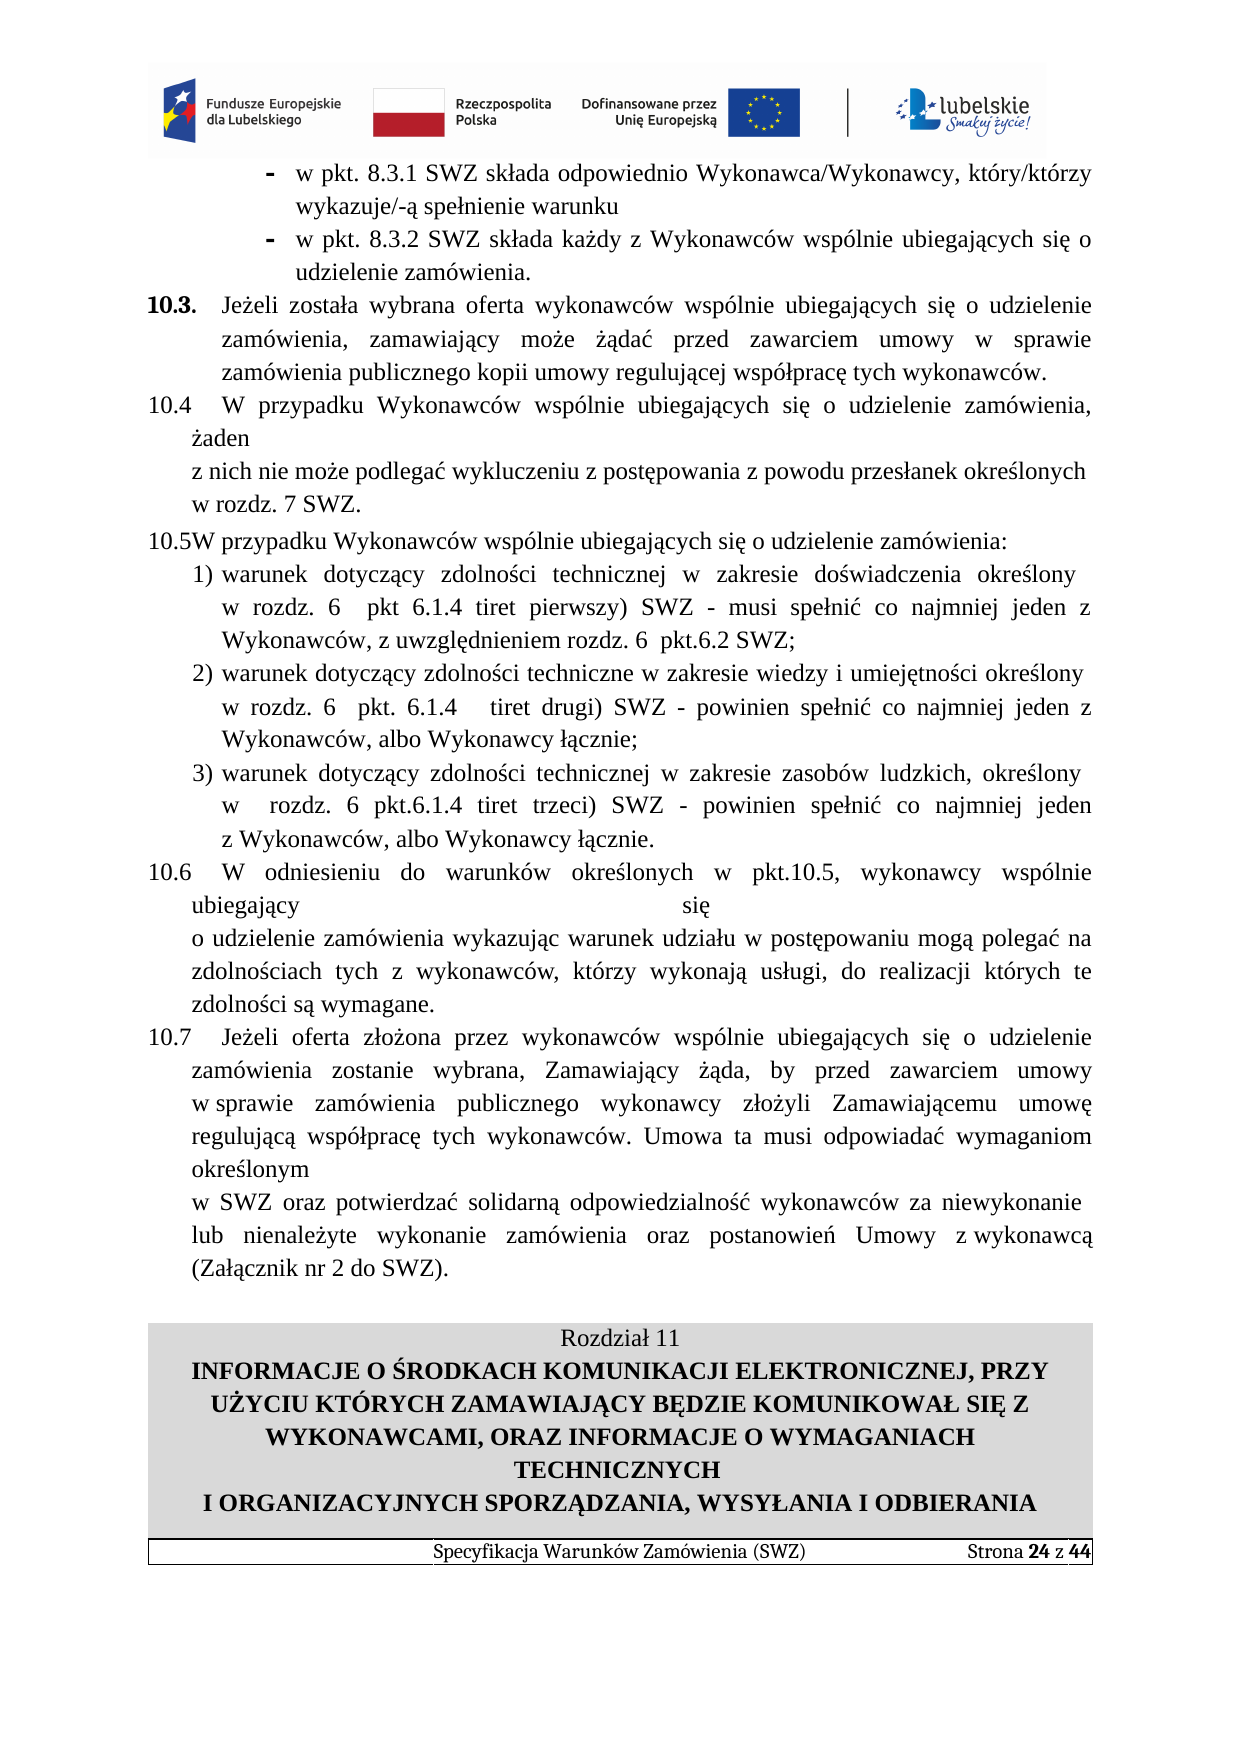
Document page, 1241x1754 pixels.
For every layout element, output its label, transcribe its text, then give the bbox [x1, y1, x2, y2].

list W odniesieniu do warunków określonych w pkt.10.5, wykonawcy wspólnie ubiegający się o udzielenie zamówienia wykazując warunek udziału w postępowaniu mogą polegać na zdolnościach tych z wykonawców, którzy wykonają usługi, do realizacji których te zdolności są wymagane. [148, 857, 1093, 1017]
list warunek dotyczący zdolności techniczne w zakresie wiedzy i umiejętności określony w rozdz. 6 pkt. 6.1.4 tiret drugi) SWZ - powinien spełnić co najmniej jeden z Wykonawców, albo Wykonawcy łącznie; [192, 658, 1093, 753]
list w pkt. 8.3.2 SWZ składa każdy z Wykonawców wspólnie ubiegających się o udzielenie zamówienia. [266, 224, 1093, 286]
list warunek dotyczący zdolności technicznej w zakresie zasobów ludzkich, określony w rozdz. 6 pkt.6.1.4 tiret trzeci) SWZ - powinien spełnić co najmniej jeden z Wykonawców, albo Wykonawcy łącznie. [192, 758, 1093, 852]
list w pkt. 8.3.1 SWZ składa odpowiednio Wykonawca/Wykonawcy, który/którzy wykazuje/-ą spełnienie warunku [266, 158, 1093, 220]
list warunek dotyczący zdolności technicznej w zakresie doświadczenia określony w rozdz. 6 pkt 6.1.4 tiret pierwszy) SWZ - musi spełnić co najmniej jeden z Wykonawców, z uwzględnieniem rozdz. 6 pkt.6.2 SWZ; [192, 559, 1093, 654]
list Jeżeli oferta złożona przez wykonawców wspólnie ubiegających się o udzielenie zamówienia zostanie wybrana, Zamawiający żąda, by przed zawarciem umowy w sprawie zamówienia publicznego wykonawcy złożyli Zamawiającemu umowę regulującą współpracę tych wykonawców. Umowa ta musi odpowiadać wymaganiom określonym w SWZ oraz potwierdzać solidarną odpowiedzialność wykonawców za niewykonanie lub nienależyte wykonanie zamówienia oraz postanowień Umowy z wykonawcą (Załącznik nr 2 do SWZ). [148, 1022, 1093, 1282]
picture [147, 62, 1047, 159]
list W przypadku Wykonawców wspólnie ubiegających się o udzielenie zamówienia, żaden z nich nie może podlegać wykluczeniu z postępowania z powodu przesłanek określonych w rozdz. 7 SWZ. [148, 390, 1093, 518]
list Jeżeli została wybrana oferta wykonawców wspólnie ubiegających się o udzielenie zamówienia, zamawiający może żądać przed zawarciem umowy w sprawie zamówienia publicznego kopii umowy regulującej współpracę tych wykonawców. [148, 290, 1093, 386]
text 10.5W przypadku Wykonawców wspólnie ubiegających się o udzielenie zamówienia: [148, 526, 1093, 555]
